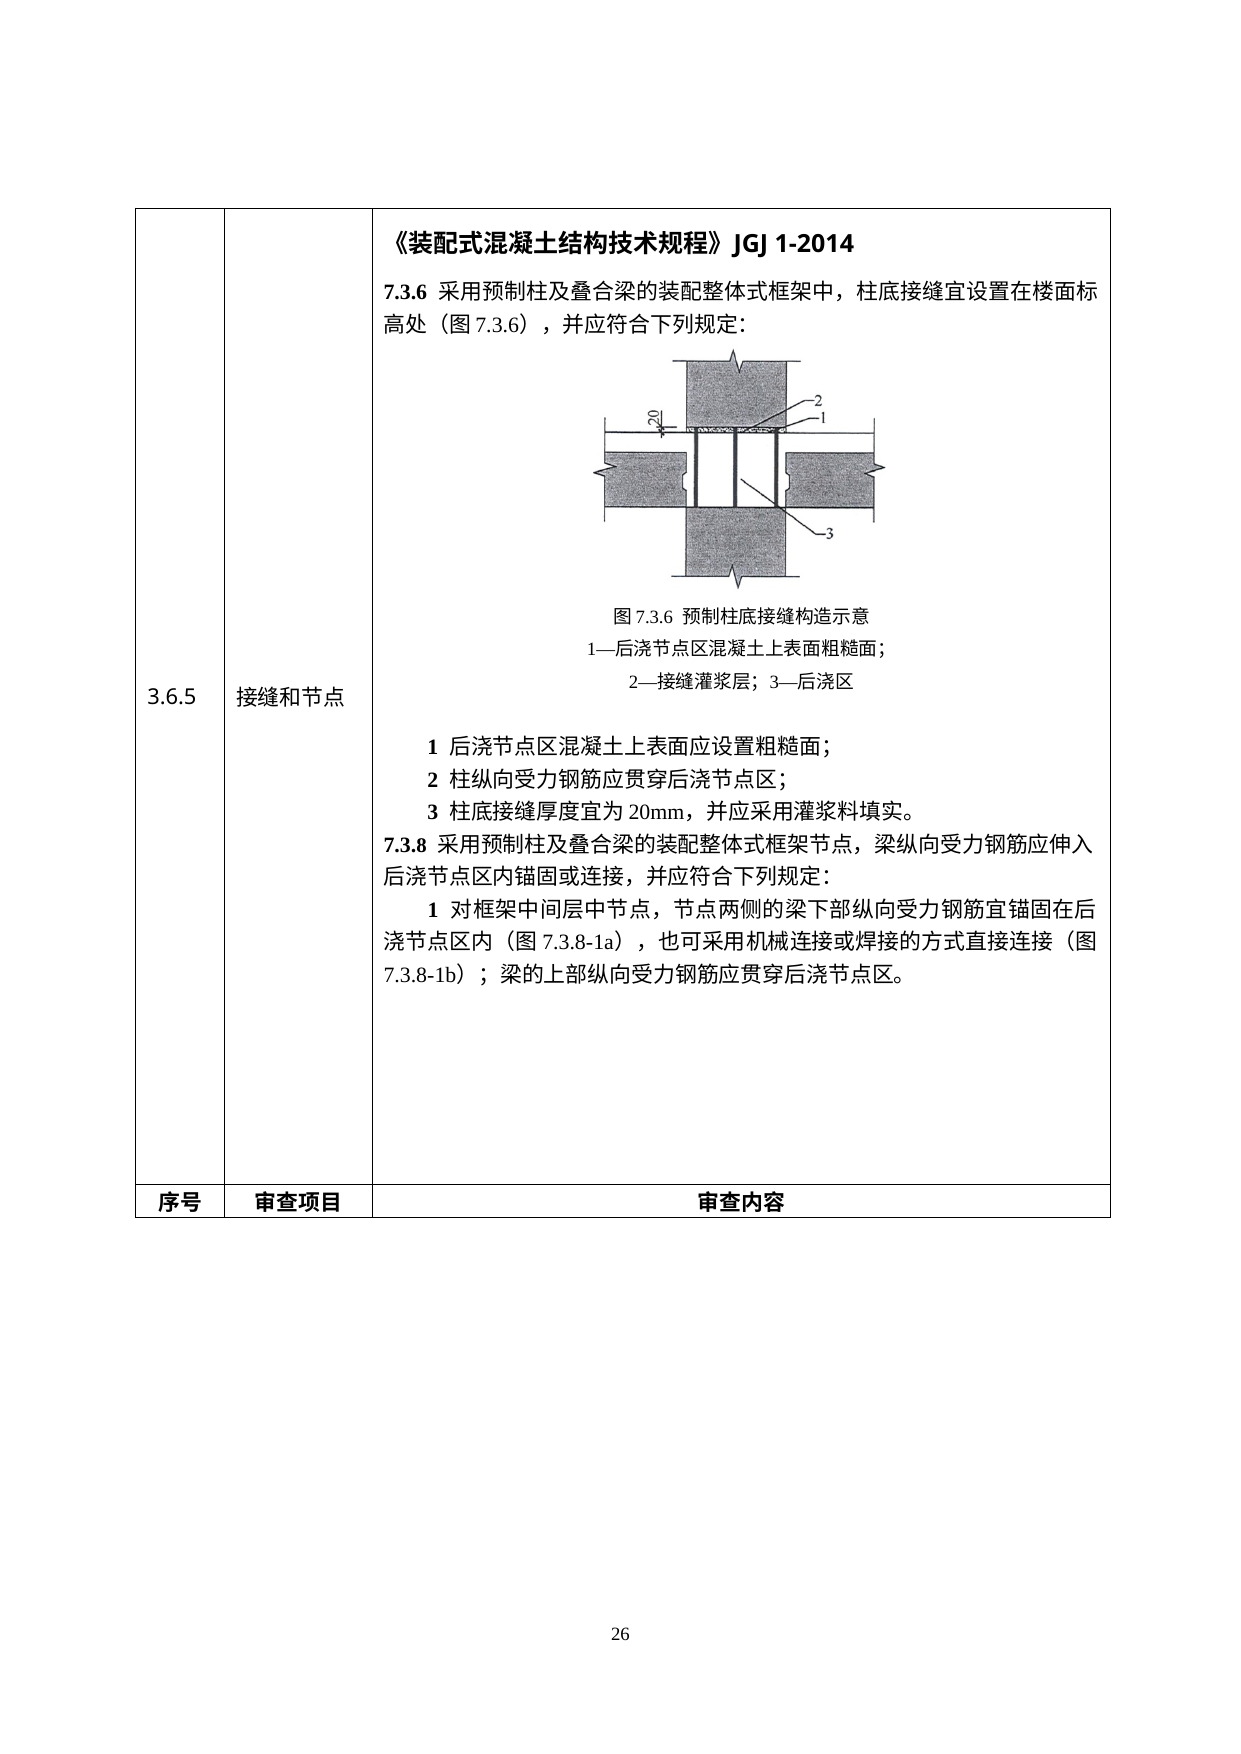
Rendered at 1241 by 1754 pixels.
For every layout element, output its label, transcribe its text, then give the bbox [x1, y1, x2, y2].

table_cell 审查项目 [225, 1185, 372, 1217]
table_cell 审查内容 [373, 1185, 1110, 1217]
table_cell 序号 [136, 1185, 224, 1217]
table_cell 《装配式混凝土结构技术规程》JGJ 1-2014 7.3.6 采用预制柱及叠合梁的装配整体式框架中，柱底接缝宜设置在楼面标高处（图7.3.6），并应符合下列规定： 图7.3.6 预制柱底接缝构造示意 1—后浇节点区混凝土上表面粗糙面； 2—接缝灌浆层；3—后浇区 1 后浇节点区混凝土上表面应设置粗糙面； 2 柱纵向受力钢筋应贯穿后浇节点区； 3 柱底接缝厚度宜为20mm，并应采用灌浆料填实。 7.3.8 采用预制柱及叠合梁的装配整体式框架节点，梁纵向受力钢筋应伸入后浇节点区内锚固或连接，并应符合下列规定： 1 对框架中间层中节点，节点两侧的梁下部纵向受力钢筋宜锚固在后浇节点区内（图7.3.8-1a），也可采用机械连接或焊接的方式直接连接（图7.3.8-1b）；梁的上部纵向受力钢筋应贯穿后浇节点区。 [373, 209, 1110, 1184]
picture [585, 346, 887, 594]
table_cell 接缝和节点 [225, 209, 372, 1184]
table_cell 3.6.5 [136, 209, 224, 1184]
